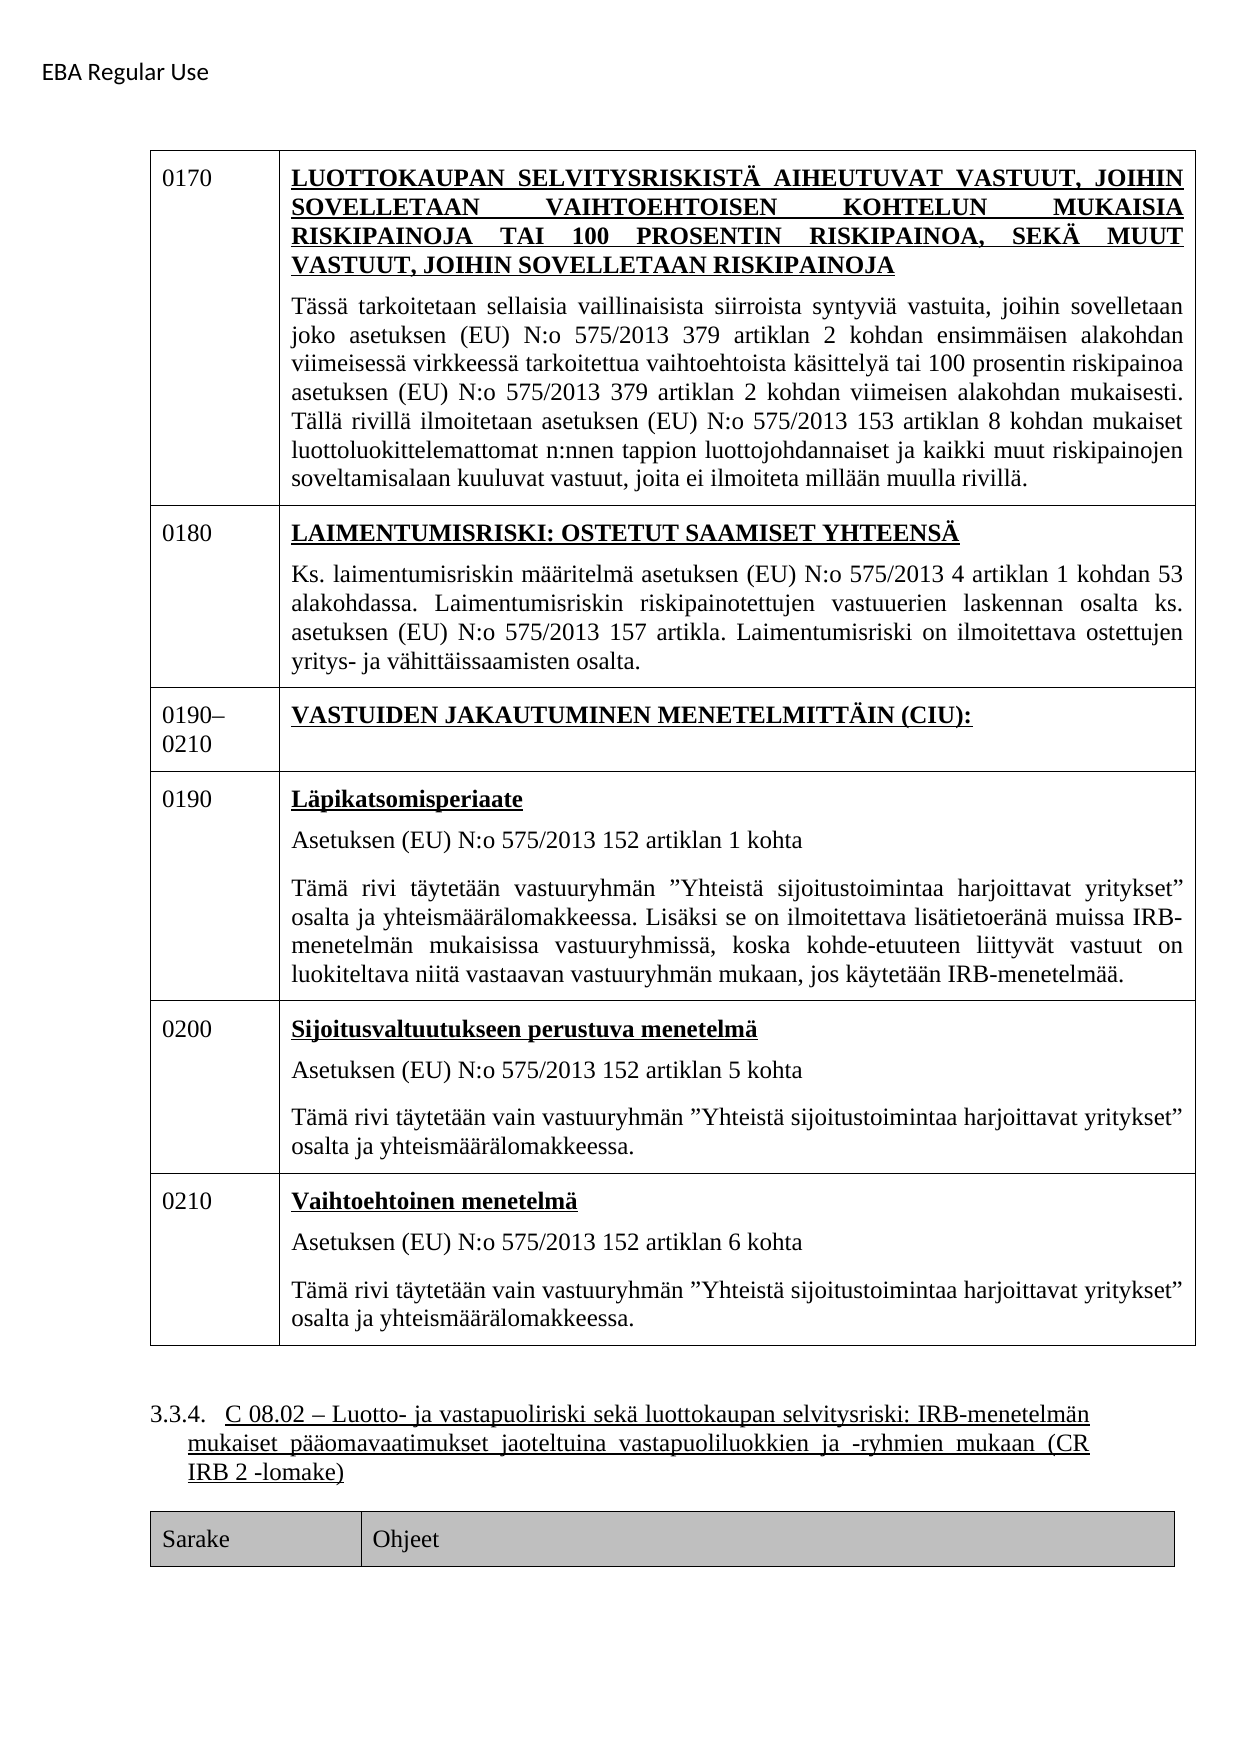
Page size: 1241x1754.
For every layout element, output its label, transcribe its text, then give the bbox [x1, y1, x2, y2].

table_cell Vaihtoehtoinen menetelmä Asetuksen (EU) N:o 575/2013 152 artiklan 6 kohta Tämä rivi täytetään vain vastuuryhmän ”Yhteistä sijoitustoimintaa harjoittavat yritykset” osalta ja yhteismäärälomakkeessa. [280, 1174, 1195, 1345]
table_cell 0170 [151, 151, 279, 505]
table_cell 0200 [151, 1001, 279, 1172]
table_header Sarake [151, 1512, 361, 1566]
table_cell 0180 [151, 506, 279, 687]
table_cell VASTUIDEN JAKAUTUMINEN MENETELMITTÄIN (CIU): [280, 688, 1195, 771]
table_cell 0190–0210 [151, 688, 279, 771]
table_cell LUOTTOKAUPAN SELVITYSRISKISTÄ AIHEUTUVAT VASTUUT, JOIHIN SOVELLETAAN VAIHTOEHTOISEN KOHTELUN MUKAISIA RISKIPAINOJA TAI 100 PROSENTIN RISKIPAINOA, SEKÄ MUUT VASTUUT, JOIHIN SOVELLETAAN RISKIPAINOJA Tässä tarkoitetaan sellaisia vaillinaisista siirroista syntyviä vastuita, joihin sovelletaan joko asetuksen (EU) N:o 575/2013 379 artiklan 2 kohdan ensimmäisen alakohdan viimeisessä virkkeessä tarkoitettua vaihtoehtoista käsittelyä tai 100 prosentin riskipainoa asetuksen (EU) N:o 575/2013 379 artiklan 2 kohdan viimeisen alakohdan mukaisesti. Tällä rivillä ilmoitetaan asetuksen (EU) N:o 575/2013 153 artiklan 8 kohdan mukaiset luottoluokittelemattomat n:nnen tappion luottojohdannaiset ja kaikki muut riskipainojen soveltamisalaan kuuluvat vastuut, joita ei ilmoiteta millään muulla rivillä. [280, 151, 1195, 505]
list 3.3.4. C 08.02 – Luotto- ja vastapuoliriski sekä luottokaupan selvitysriski: IRB-menetelmän mukaiset pääomavaatimukset jaoteltuina vastapuoliluokkien ja -ryhmien mukaan (CR IRB 2 -lomake) [150, 1399, 1090, 1486]
table_cell 0190 [151, 772, 279, 1000]
table_cell 0210 [151, 1174, 279, 1345]
table_cell Sijoitusvaltuutukseen perustuva menetelmä Asetuksen (EU) N:o 575/2013 152 artiklan 5 kohta Tämä rivi täytetään vain vastuuryhmän ”Yhteistä sijoitustoimintaa harjoittavat yritykset” osalta ja yhteismäärälomakkeessa. [280, 1001, 1195, 1172]
table_cell Läpikatsomisperiaate Asetuksen (EU) N:o 575/2013 152 artiklan 1 kohta Tämä rivi täytetään vastuuryhmän ”Yhteistä sijoitustoimintaa harjoittavat yritykset” osalta ja yhteismäärälomakkeessa. Lisäksi se on ilmoitettava lisätietoeränä muissa IRB-menetelmän mukaisissa vastuuryhmissä, koska kohde-etuuteen liittyvät vastuut on luokiteltava niitä vastaavan vastuuryhmän mukaan, jos käytetään IRB-menetelmää. [280, 772, 1195, 1000]
table_cell LAIMENTUMISRISKI: OSTETUT SAAMISET YHTEENSÄ Ks. laimentumisriskin määritelmä asetuksen (EU) N:o 575/2013 4 artiklan 1 kohdan 53 alakohdassa. Laimentumisriskin riskipainotettujen vastuuerien laskennan osalta ks. asetuksen (EU) N:o 575/2013 157 artikla. Laimentumisriski on ilmoitettava ostettujen yritys- ja vähittäissaamisten osalta. [280, 506, 1195, 687]
table_header Ohjeet [362, 1512, 1174, 1566]
